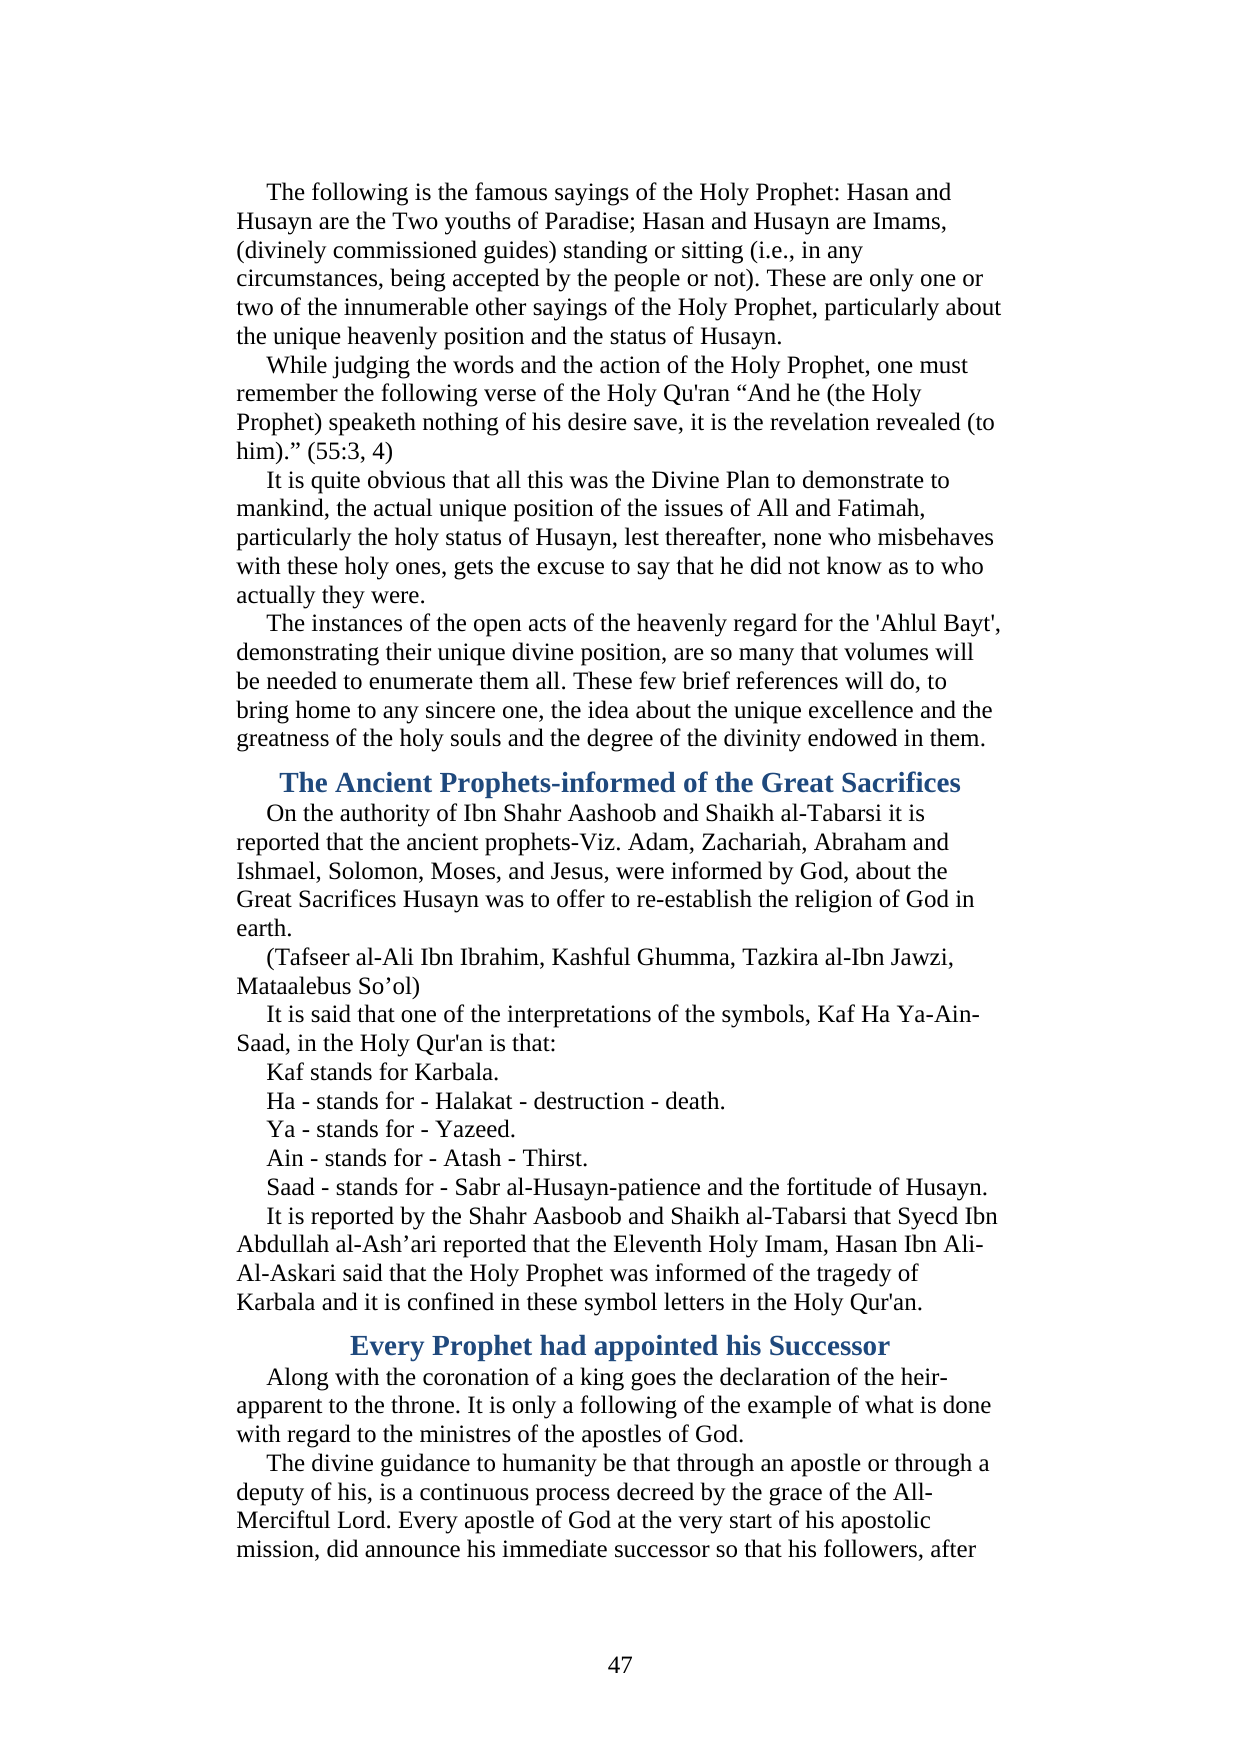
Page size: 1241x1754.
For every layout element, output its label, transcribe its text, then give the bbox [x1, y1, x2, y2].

text On the authority of Ibn Shahr Aashoob and Shaikh al-Tabarsi it is reported that the ancient prophets-Viz. Adam, Zachariah, Abraham and Ishmael, Solomon, Moses, and Jesus, were informed by God, about the Great Sacrifices Husayn was to offer to re-establish the religion of God in earth. [236, 798, 1004, 942]
text (Tafseer al-Ali Ibn Ibrahim, Kashful Ghumma, Tazkira al-Ibn Jawzi, Mataalebus So’ol) [236, 942, 1004, 999]
text The instances of the open acts of the heavenly regard for the 'Ahlul Bayt', demonstrating their unique divine position, are so many that volumes will be needed to enumerate them all. These few brief references will do, to bring home to any sincere one, the idea about the unique excellence and the greatness of the holy souls and the degree of the divinity endowed in them. [236, 608, 1004, 752]
text It is quite obvious that all this was the Divine Plan to demonstrate to mankind, the actual unique position of the issues of All and Fatimah, particularly the holy status of Husayn, lest thereafter, none who misbehaves with these holy ones, gets the excuse to say that he did not know as to who actually they were. [236, 465, 1004, 608]
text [236, 1448, 1004, 1563]
text The following is the famous sayings of the Holy Prophet: Hasan and Husayn are the Two youths of Paradise; Hasan and Husayn are Imams, (divinely commissioned guides) standing or sitting (i.e., in any circumstances, being accepted by the people or not). These are only one or two of the innumerable other sayings of the Holy Prophet, particularly about the unique heavenly position and the status of Husayn. [236, 177, 1004, 350]
text Ya - stands for - Yazeed. [236, 1114, 1004, 1143]
text Kaf stands for Karbala. [236, 1057, 1004, 1086]
subtitle The Ancient Prophets-informed of the Great Sacrifices [236, 765, 1004, 798]
text Ha - stands for - Halakat - destruction - death. [236, 1086, 1004, 1114]
text While judging the words and the action of the Holy Prophet, one must remember the following verse of the Holy Qu'ran “And he (the Holy Prophet) speaketh nothing of his desire save, it is the revelation revealed (to him).” (55:3, 4) [236, 350, 1004, 465]
subtitle Every Prophet had appointed his Successor [236, 1328, 1004, 1362]
text Ain - stands for - Atash - Thirst. [236, 1143, 1004, 1172]
text It is said that one of the interpretations of the symbols, Kaf Ha Ya-Ain-Saad, in the Holy Qur'an is that: [236, 999, 1004, 1057]
text Saad - stands for - Sabr al-Husayn-patience and the fortitude of Husayn. [236, 1172, 1004, 1201]
text It is reported by the Shahr Aasboob and Shaikh al-Tabarsi that Syecd Ibn Abdullah al-Ash’ari reported that the Eleventh Holy Imam, Hasan Ibn Ali-Al-Askari said that the Holy Prophet was informed of the tragedy of Karbala and it is confined in these symbol letters in the Holy Qur'an. [236, 1201, 1004, 1316]
text Along with the coronation of a king goes the declaration of the heir-apparent to the throne. It is only a following of the example of what is done with regard to the ministres of the apostles of God. [236, 1362, 1004, 1448]
